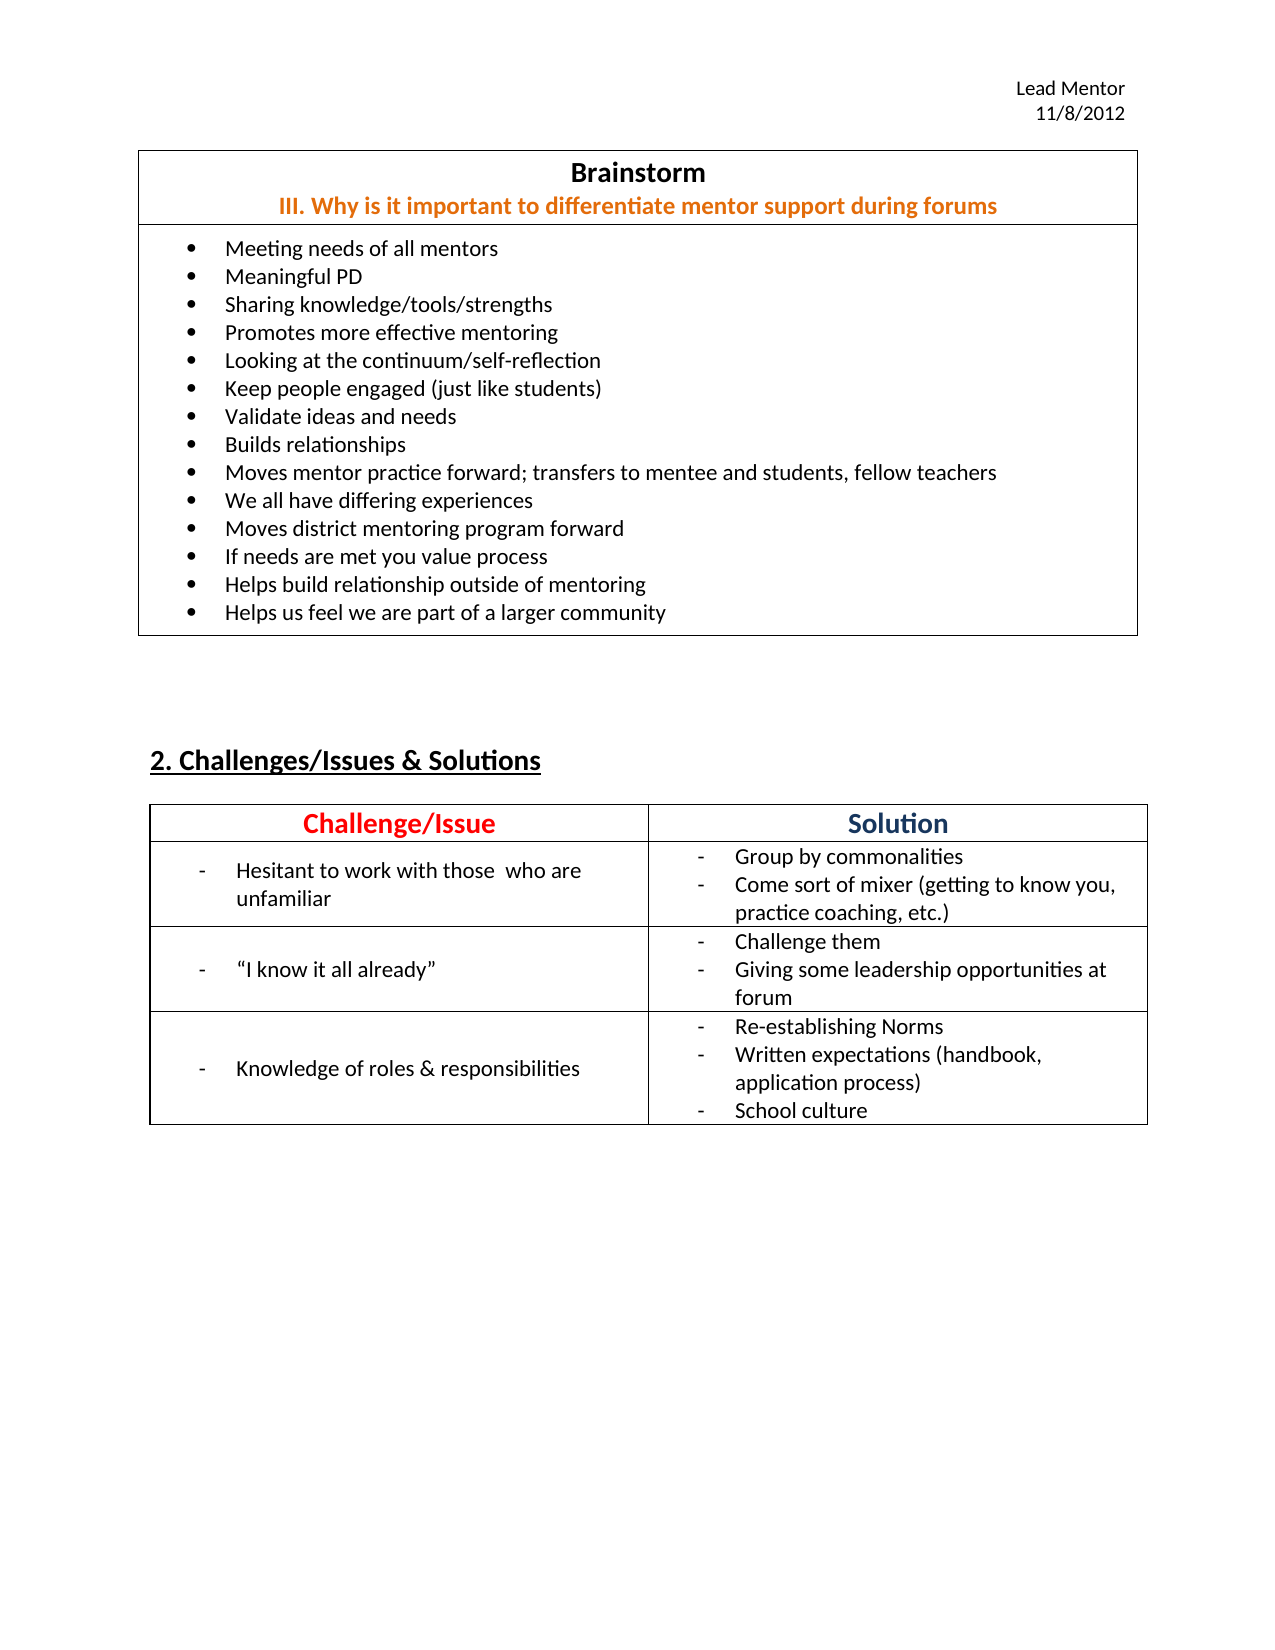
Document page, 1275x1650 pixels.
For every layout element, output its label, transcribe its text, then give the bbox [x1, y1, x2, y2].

table_header Brainstorm III. Why is it important to differentiate mentor support during forums [139, 151, 1137, 224]
table_cell “I know it all already” [151, 927, 648, 1011]
table_cell Meeting needs of all mentors Meaningful PD Sharing knowledge/tools/strengths Promotes more effective mentoring Looking at the continuum/self-reflection Keep people engaged (just like students) Validate ideas and needs Builds relationships Moves mentor practice forward; transfers to mentee and students, fellow teachers We all have differing experiences Moves district mentoring program forward If needs are met you value process Helps build relationship outside of mentoring Helps us feel we are part of a larger community [139, 225, 1137, 635]
table_header Challenge/Issue [151, 805, 648, 841]
table_cell Challenge them Giving some leadership opportunities at forum [649, 927, 1147, 1011]
table_header Solution [649, 805, 1147, 841]
table_cell Knowledge of roles & responsibilities [151, 1012, 648, 1124]
table_cell Hesitant to work with those who are unfamiliar [151, 842, 648, 926]
table_cell Re-establishing Norms Written expectations (handbook, application process) School culture [649, 1012, 1147, 1124]
text 2. Challenges/Issues & Solutions [150, 742, 1125, 778]
table_cell Group by commonalities Come sort of mixer (getting to know you, practice coaching, etc.) [649, 842, 1147, 926]
